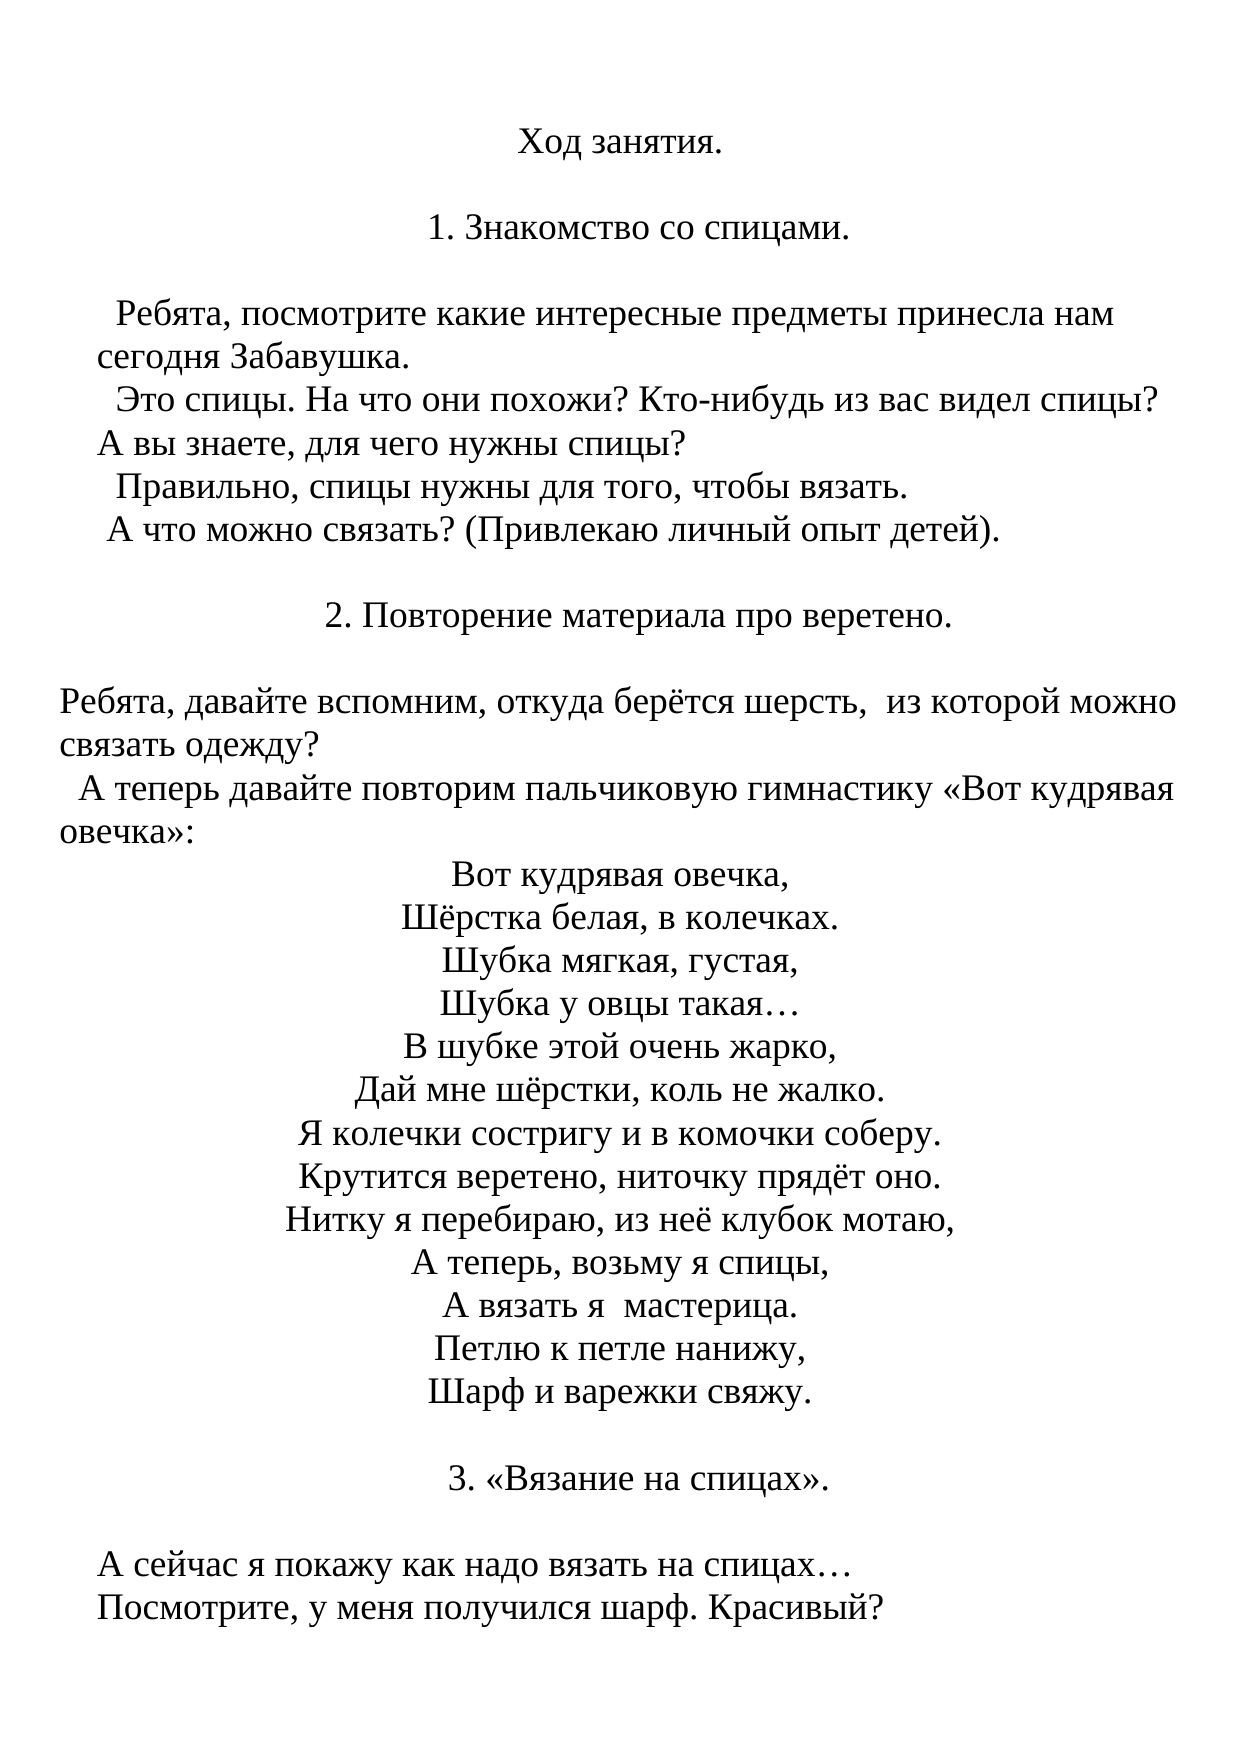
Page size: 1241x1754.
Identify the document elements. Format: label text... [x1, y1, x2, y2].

text Петлю к петле нанижу, [59, 1326, 1181, 1369]
list «Вязание на спицах». [97, 1455, 1181, 1498]
text Ход занятия. [59, 118, 1181, 161]
text Вот кудрявая овечка, [59, 851, 1181, 894]
text Шёрстка белая, в колечках. [59, 894, 1181, 937]
text А сейчас я покажу как надо вязать на спицах… [97, 1541, 1181, 1584]
text А что можно связать? (Привлекаю личный опыт детей). [97, 506, 1181, 549]
text Я колечки состригу и в комочки соберу. [59, 1110, 1181, 1153]
text Крутится веретено, ниточку прядёт оно. [59, 1153, 1181, 1196]
text Посмотрите, у меня получился шарф. Красивый? [97, 1584, 1181, 1627]
text А вязать я мастерица. [59, 1282, 1181, 1326]
text Шарф и варежки свяжу. [59, 1369, 1181, 1412]
list Знакомство со спицами. [97, 204, 1181, 247]
text Правильно, спицы нужны для того, чтобы вязать. [97, 463, 1181, 506]
text А теперь, возьму я спицы, [59, 1239, 1181, 1282]
text В шубке этой очень жарко, [59, 1024, 1181, 1067]
text Ребята, посмотрите какие интересные предметы принесла нам сегодня Забавушка. [97, 291, 1181, 377]
text Шубка мягкая, густая, [59, 937, 1181, 981]
text Нитку я перебираю, из неё клубок мотаю, [59, 1196, 1181, 1239]
text Это спицы. На что они похожи? Кто-нибудь из вас видел спицы? А вы знаете, для чего нужны спицы? [97, 377, 1181, 463]
text А теперь давайте повторим пальчиковую гимнастику «Вот кудрявая овечка»: [59, 765, 1181, 851]
list Повторение материала про веретено. [97, 592, 1181, 636]
text Дай мне шёрстки, коль не жалко. [59, 1067, 1181, 1110]
text Шубка у овцы такая… [59, 981, 1181, 1024]
text Ребята, давайте вспомним, откуда берётся шерсть, из которой можно связать одежду? [59, 679, 1181, 765]
